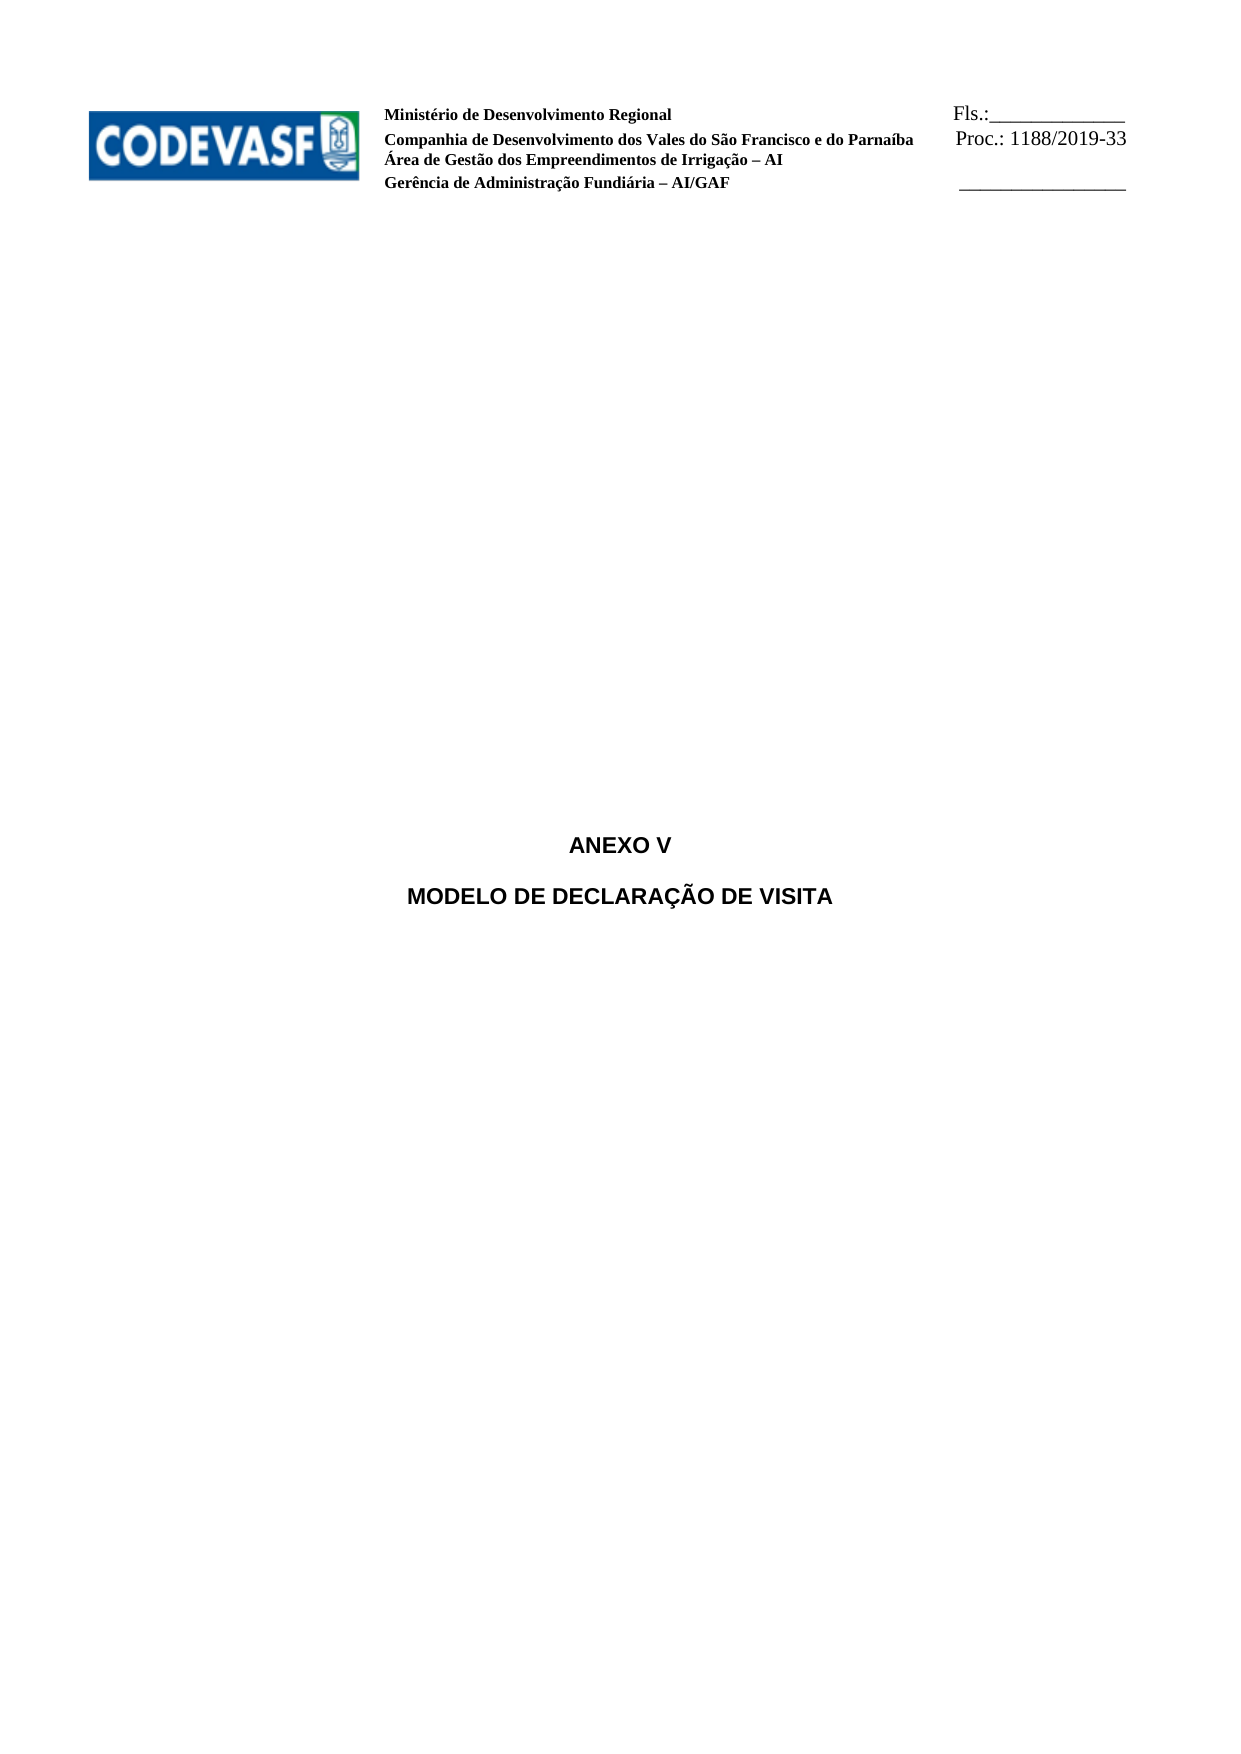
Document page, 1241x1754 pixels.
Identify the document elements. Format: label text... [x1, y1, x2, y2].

text ANEXO V [103, 832, 1137, 858]
text MODELO DE DECLARAÇÃO DE VISITA [103, 883, 1137, 909]
picture [88, 111, 361, 183]
